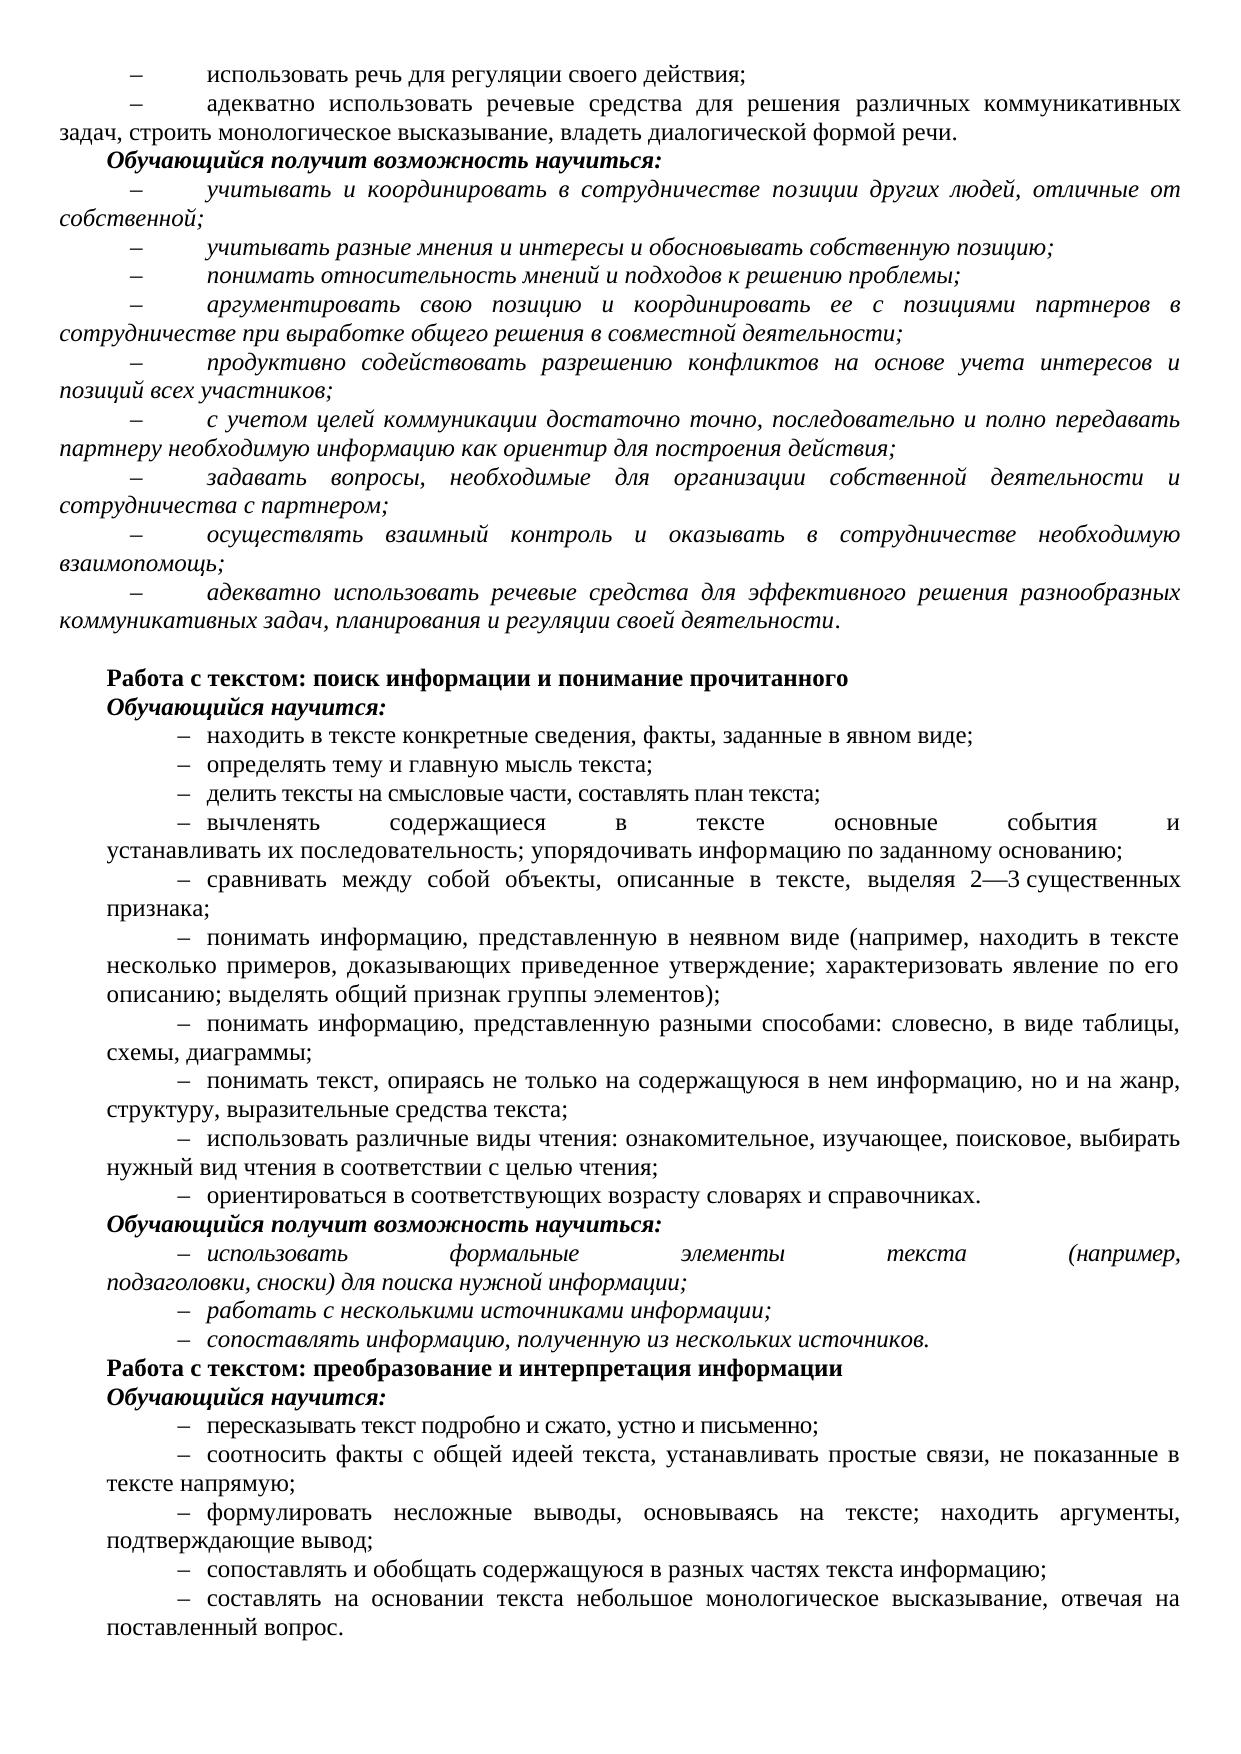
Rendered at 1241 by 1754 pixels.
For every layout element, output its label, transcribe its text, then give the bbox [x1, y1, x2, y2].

list определять тему и главную мысль текста; [106, 749, 1181, 778]
list учитывать и координировать в сотрудничестве позиции других людей, отличные от собственной; [59, 174, 1181, 232]
list продуктивно содействовать разрешению конфликтов на основе учета интересов и позиций всех участников; [59, 347, 1181, 404]
text Обучающийся научится: [59, 1382, 1181, 1410]
list аргументировать свою позицию и координировать ее с позициями партнеров в сотрудничестве при выработке общего решения в совместной деятельности; [59, 289, 1181, 347]
list осуществлять взаимный контроль и оказывать в сотрудничестве необходимую взаимопомощь; [59, 519, 1181, 577]
list адекватно использовать речевые средства для эффективного решения разнообразных коммуникативных задач, планирования и регуляции своей деятельности. [59, 577, 1181, 634]
list пересказывать текст подробно и сжато, устно и письменно; [106, 1410, 1181, 1439]
list находить в тексте конкретные сведения, факты, заданные в явном виде; [106, 720, 1181, 749]
list задавать вопросы, необходимые для организации собственной деятельности и сотрудничества с партнером; [59, 462, 1181, 519]
list формулировать несложные выводы, основываясь на тексте; находить аргументы, подтверждающие вывод; [106, 1497, 1181, 1554]
list использовать формальные элементы текста (например, подзаголовки, сноски) для поиска нужной информации; [106, 1238, 1181, 1295]
list адекватно использовать речевые средства для решения различных коммуникативных задач, строить монологическое высказывание, владеть диалогической формой речи. [59, 88, 1181, 145]
list сопоставлять информацию, полученную из нескольких источников. [106, 1324, 1181, 1353]
list понимать относительность мнений и подходов к решению проблемы; [59, 260, 1181, 289]
text Обучающийся получит возможность научиться: [59, 1209, 1181, 1238]
list учитывать разные мнения и интересы и обосновывать собственную позицию; [59, 232, 1181, 260]
text Обучающийся получит возможность научиться: [59, 145, 1181, 174]
list работать с несколькими источниками информации; [106, 1295, 1181, 1324]
list понимать текст, опираясь не только на содержащуюся в нем информацию, но и на жанр, структуру, выразительные средства текста; [106, 1065, 1181, 1123]
list использовать различные виды чтения: ознакомительное, изучающее, поисковое, выбирать нужный вид чтения в соответствии с целью чтения; [106, 1123, 1181, 1180]
list соотносить факты с общей идеей текста, устанавливать простые связи, не показанные в тексте напрямую; [106, 1439, 1181, 1497]
text Работа с текстом: поиск информации и понимание прочитанного [59, 663, 1181, 692]
list составлять на основании текста небольшое монологическое высказывание, отвечая на поставленный вопрос. [106, 1583, 1181, 1640]
list использовать речь для регуляции своего действия; [59, 59, 1181, 88]
list делить тексты на смысловые части, составлять план текста; [106, 778, 1181, 807]
list ориентироваться в соответствующих возрасту словарях и справочниках. [106, 1180, 1181, 1209]
text Обучающийся научится: [59, 692, 1181, 720]
list вычленять содержащиеся в тексте основные события и устанавливать их последовательность; упорядочивать информацию по заданному основанию; [106, 807, 1181, 864]
text Работа с текстом: преобразование и интерпретация информации [59, 1353, 1181, 1382]
list сравнивать между собой объекты, описанные в тексте, выделяя 2—3 существенных признака; [106, 864, 1181, 922]
list сопоставлять и обобщать содержащуюся в разных частях текста информацию; [106, 1554, 1181, 1583]
list с учетом целей коммуникации достаточно точно, последовательно и полно передавать партнеру необходимую информацию как ориентир для построения действия; [59, 404, 1181, 462]
list понимать информацию, представленную в неявном виде (например, находить в тексте несколько примеров, доказывающих приведенное утверждение; характеризовать явление по его описанию; выделять общий признак группы элементов); [106, 922, 1181, 1008]
list понимать информацию, представленную разными способами: словесно, в виде таблицы, схемы, диаграммы; [106, 1008, 1181, 1065]
